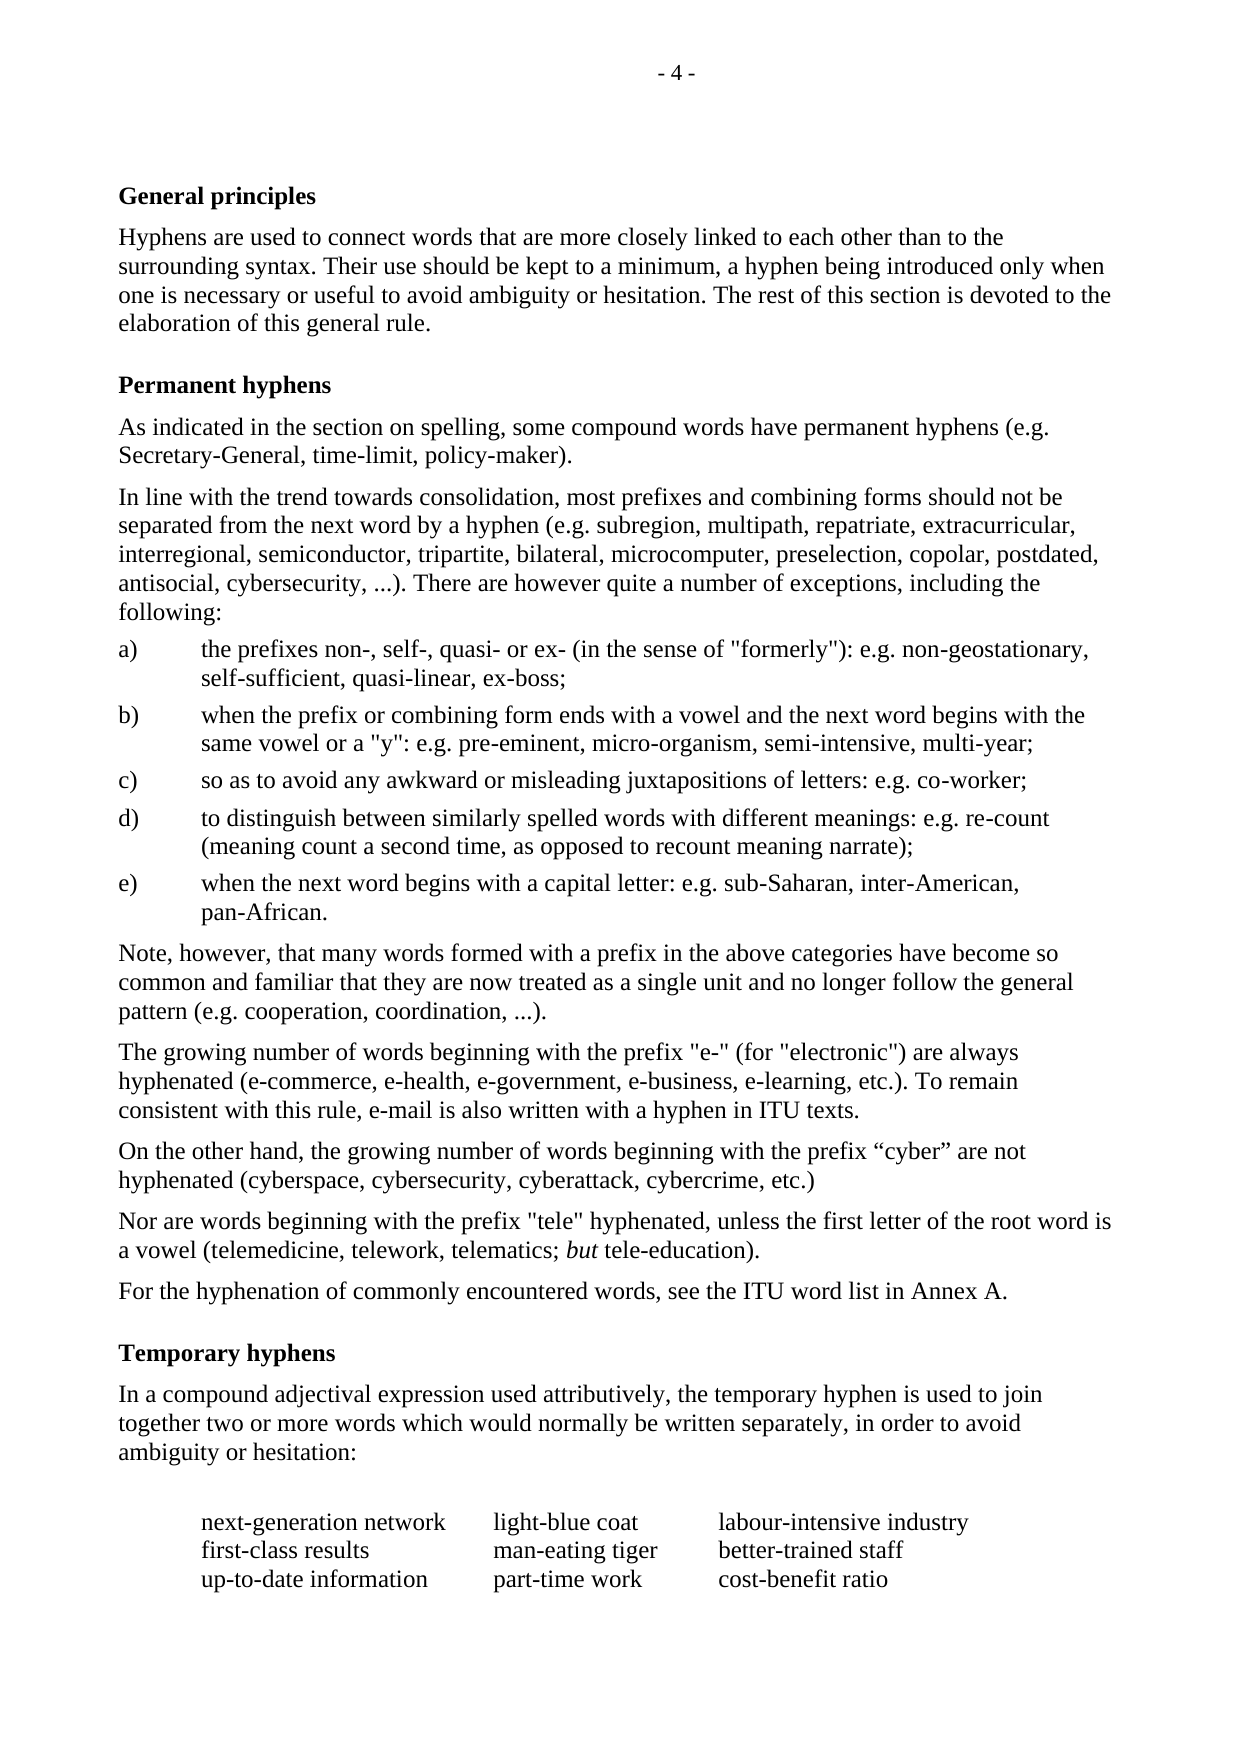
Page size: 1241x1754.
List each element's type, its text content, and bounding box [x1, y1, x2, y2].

text Nor are words beginning with the prefix "tele" hyphenated, unless the first letter of the root word is a vowel (telemedicine, telework, telematics; but tele-education). [118, 1206, 1122, 1263]
text Hyphens are used to connect words that are more closely linked to each other than to the surrounding syntax. Their use should be kept to a minimum, a hyphen being introduced only when one is necessary or useful to avoid ambiguity or hesitation. The rest of this section is devoted to the elaboration of this general rule. [118, 222, 1122, 337]
text On the other hand, the growing number of words beginning with the prefix “cyber” are not hyphenated (cyberspace, cybersecurity, cyberattack, cybercrime, etc.) [118, 1136, 1122, 1193]
text next-generation network light-blue coat labour-intensive industry first-class results man-eating tiger better-trained staff [118, 1507, 1122, 1564]
subtitle Permanent hyphens [118, 371, 1122, 399]
text d) to distinguish between similarly spelled words with different meanings: e.g. re-count (meaning count a second time, as opposed to recount meaning narrate); [118, 803, 1122, 860]
text In line with the trend towards consolidation, most prefixes and combining forms should not be separated from the next word by a hyphen (e.g. subregion, multipath, repatriate, extracurricular, interregional, semiconductor, tripartite, bilateral, microcomputer, preselection, copolar, postdated, antisocial, cybersecurity, ...). There are however quite a number of exceptions, including the following: [118, 482, 1122, 626]
text up-to-date information part-time work cost-benefit ratio [118, 1564, 1122, 1593]
text The growing number of words beginning with the prefix "e-" (for "electronic") are always hyphenated (e-commerce, e-health, e-government, e-business, e-learning, etc.). To remain consistent with this rule, e-mail is also written with a hyphen in ITU texts. [118, 1037, 1122, 1123]
text Note, however, that many words formed with a prefix in the above categories have become so common and familiar that they are now treated as a single unit and no longer follow the general pattern (e.g. cooperation, coordination, ...). [118, 938, 1122, 1025]
text e) when the next word begins with a capital letter: e.g. sub-Saharan, inter-American, pan-African. [118, 868, 1122, 926]
text c) so as to avoid any awkward or misleading juxtapositions of letters: e.g. co-worker; [118, 766, 1122, 794]
text a) the prefixes non-, self-, quasi- or ex- (in the sense of "formerly"): e.g. non-geostationary, self-sufficient, quasi-linear, ex-boss; [118, 634, 1122, 691]
subtitle General principles [118, 181, 1122, 210]
subtitle Temporary hyphens [118, 1338, 1122, 1367]
text As indicated in the section on spelling, some compound words have permanent hyphens (e.g. Secretary-General, time-limit, policy-maker). [118, 412, 1122, 469]
text b) when the prefix or combining form ends with a vowel and the next word begins with the same vowel or a "y": e.g. pre-eminent, micro-organism, semi-intensive, multi-year; [118, 700, 1122, 757]
text In a compound adjectival expression used attributively, the temporary hyphen is used to join together two or more words which would normally be written separately, in order to avoid ambiguity or hesitation: [118, 1379, 1122, 1466]
text For the hyphenation of commonly encountered words, see the ITU word list in Annex A. [118, 1276, 1122, 1305]
